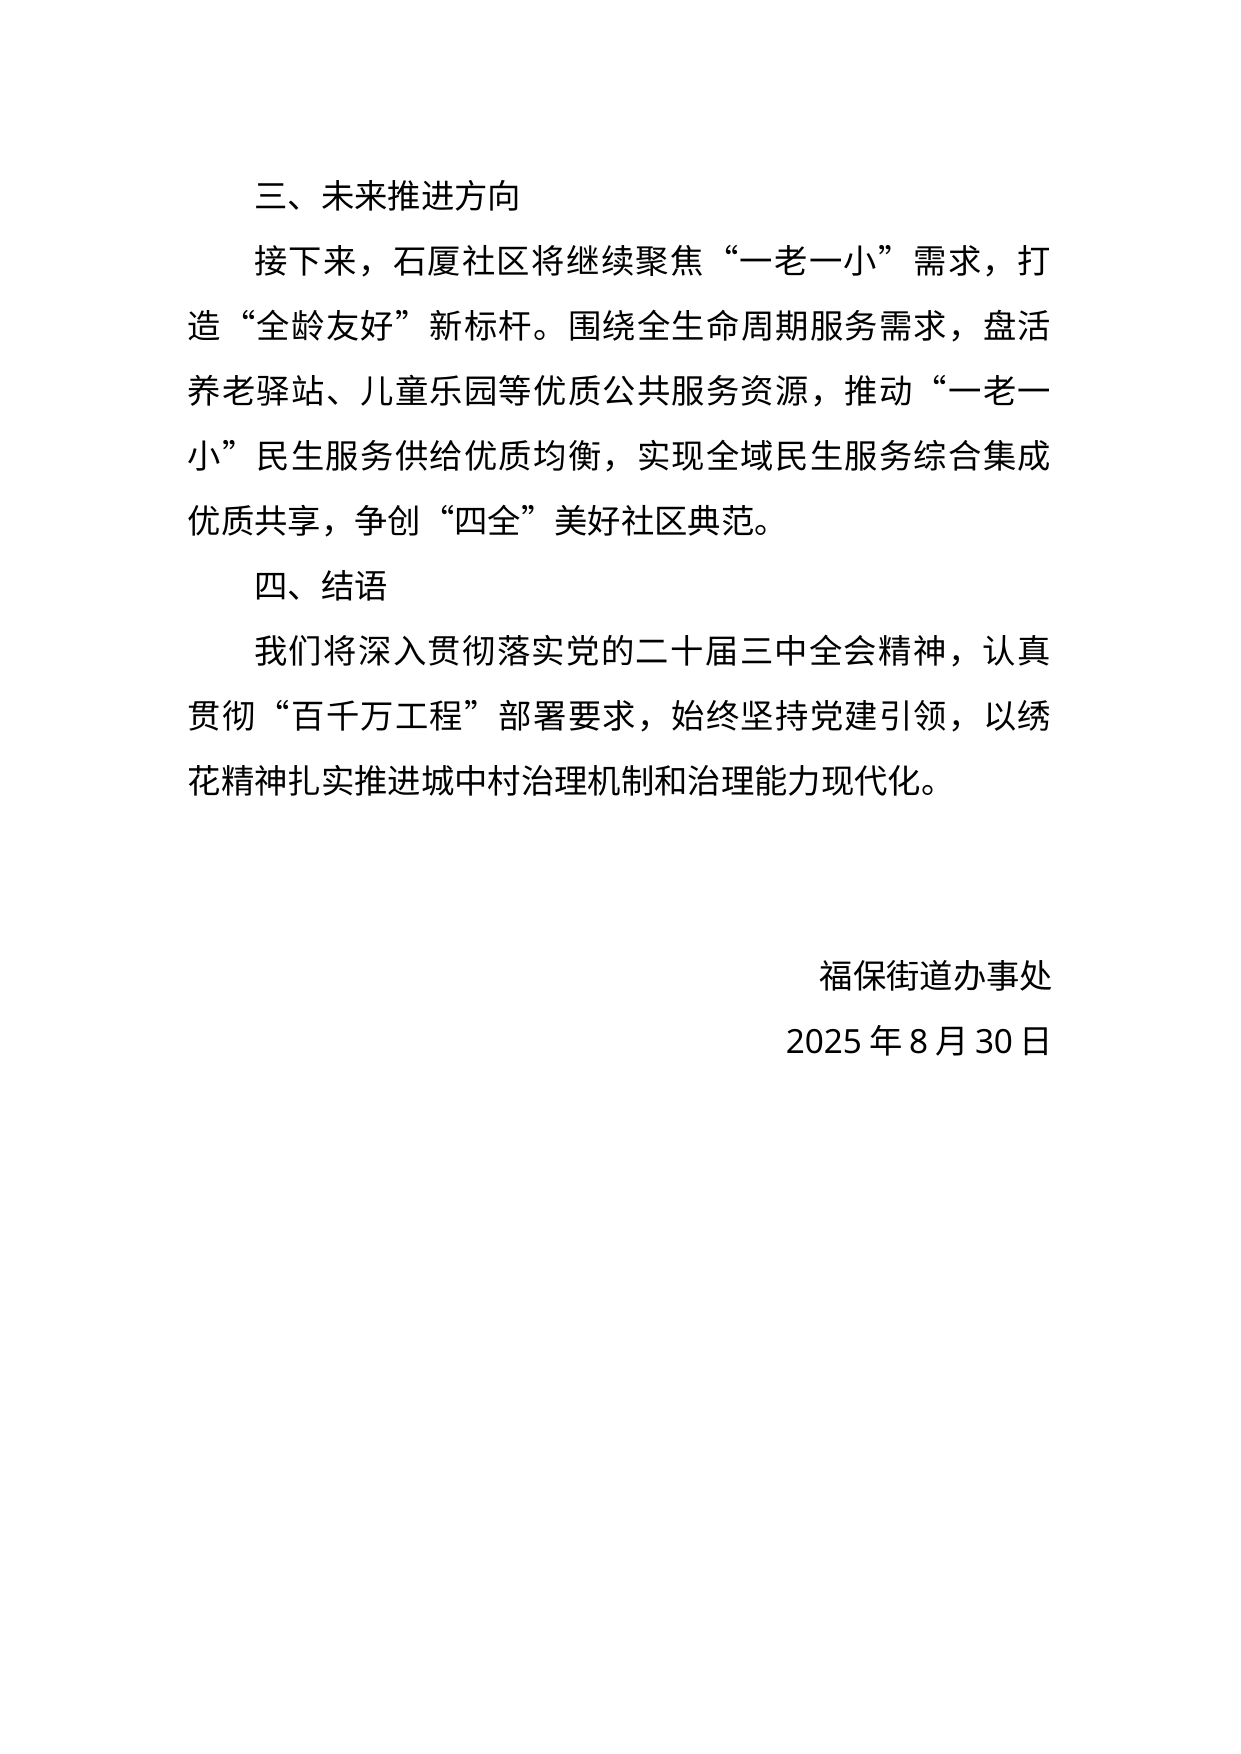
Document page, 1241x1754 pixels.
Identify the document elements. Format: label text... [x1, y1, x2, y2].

text 三、未来推进方向 [187, 162, 1053, 227]
text 四、结语 [187, 552, 1053, 617]
text 福保街道办事处 [187, 942, 1053, 1007]
text 2025年8月30日 [187, 1007, 1053, 1072]
text 接下来，石厦社区将继续聚焦“一老一小”需求，打造“全龄友好”新标杆。围绕全生命周期服务需求，盘活养老驿站、儿童乐园等优质公共服务资源，推动“一老一小”民生服务供给优质均衡，实现全域民生服务综合集成、优质共享，争创“四全”美好社区典范。 [187, 227, 1053, 552]
text 我们将深入贯彻落实党的二十届三中全会精神，认真贯彻“百千万工程”部署要求，始终坚持党建引领，以绣花精神扎实推进城中村治理机制和治理能力现代化。 [187, 617, 1053, 812]
